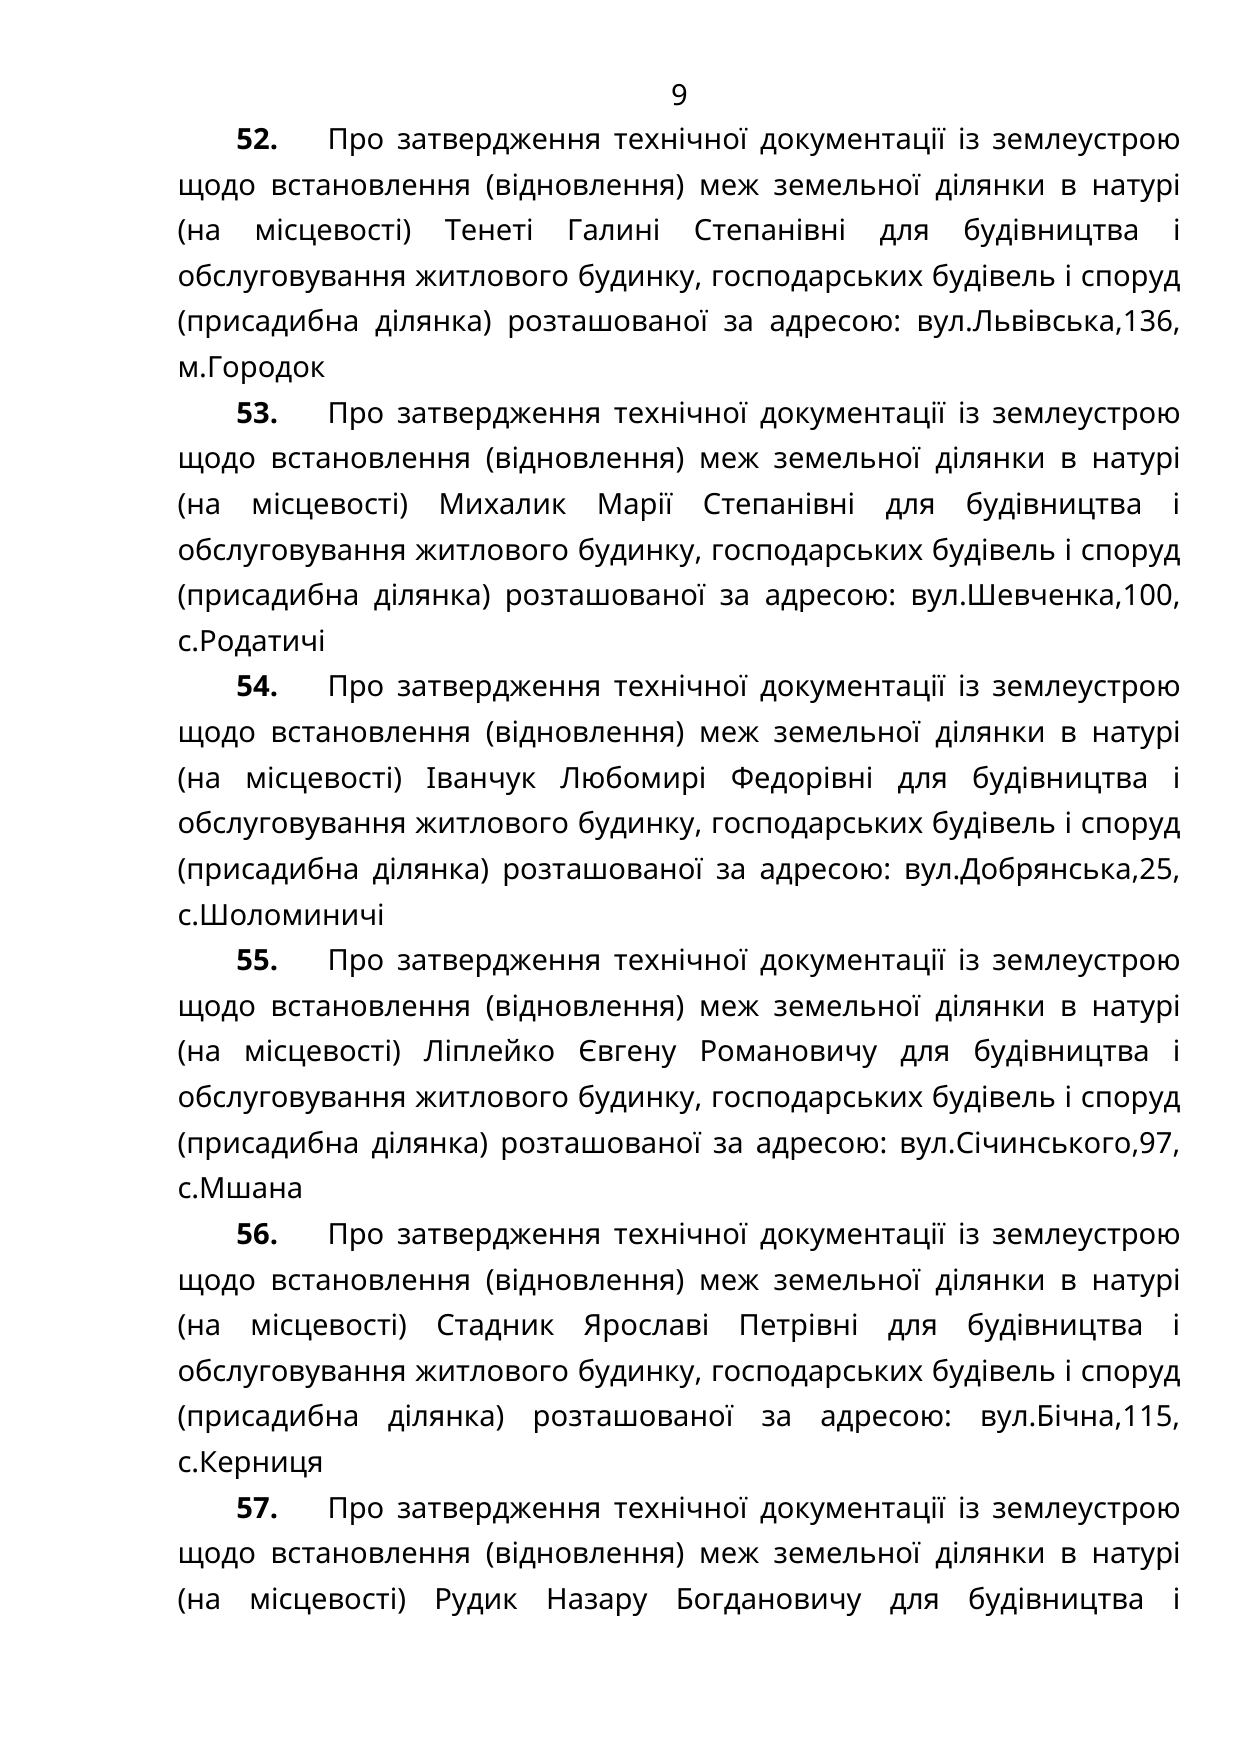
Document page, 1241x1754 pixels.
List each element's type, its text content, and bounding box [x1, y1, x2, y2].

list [177, 1487, 1181, 1618]
list Про затвердження технічної документації із землеустрою щодо встановлення (відновлення) меж земельної ділянки в натурі (на місцевості) Стадник Ярославі Петрівні для будівництва і обслуговування житлового будинку, господарських будівель і споруд (присадибна ділянка) розташованої за адресою: вул.Бічна,115, с.Керниця [177, 1213, 1181, 1481]
list Про затвердження технічної документації із землеустрою щодо встановлення (відновлення) меж земельної ділянки в натурі (на місцевості) Тенеті Галині Степанівні для будівництва і обслуговування житлового будинку, господарських будівель і споруд (присадибна ділянка) розташованої за адресою: вул.Львівська,136, м.Городок [177, 118, 1181, 386]
list Про затвердження технічної документації із землеустрою щодо встановлення (відновлення) меж земельної ділянки в натурі (на місцевості) Михалик Марії Степанівні для будівництва і обслуговування житлового будинку, господарських будівель і споруд (присадибна ділянка) розташованої за адресою: вул.Шевченка,100, с.Родатичі [177, 392, 1181, 660]
list Про затвердження технічної документації із землеустрою щодо встановлення (відновлення) меж земельної ділянки в натурі (на місцевості) Іванчук Любомирі Федорівні для будівництва і обслуговування житлового будинку, господарських будівель і споруд (присадибна ділянка) розташованої за адресою: вул.Добрянська,25, с.Шоломиничі [177, 666, 1181, 933]
list Про затвердження технічної документації із землеустрою щодо встановлення (відновлення) меж земельної ділянки в натурі (на місцевості) Ліплейко Євгену Романовичу для будівництва і обслуговування житлового будинку, господарських будівель і споруд (присадибна ділянка) розташованої за адресою: вул.Січинського,97, с.Мшана [177, 939, 1181, 1207]
